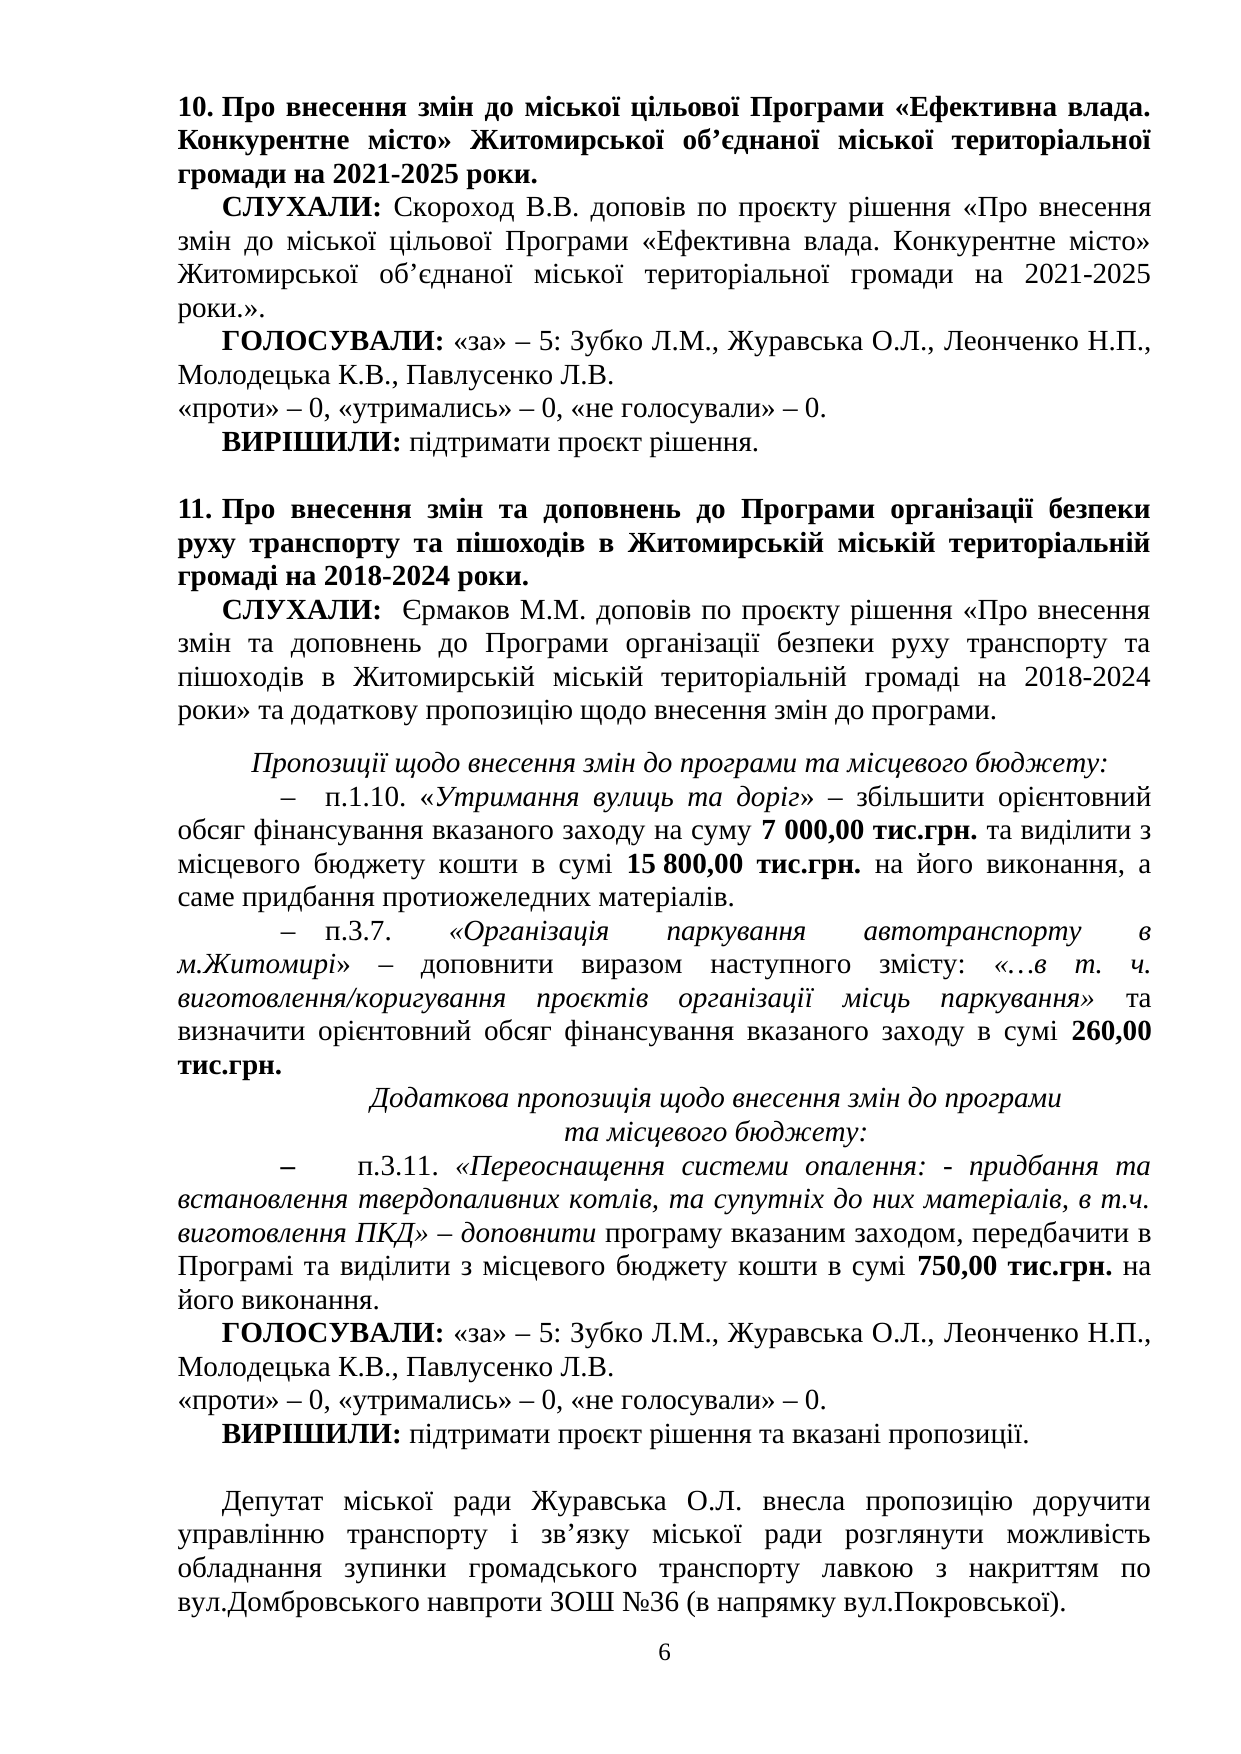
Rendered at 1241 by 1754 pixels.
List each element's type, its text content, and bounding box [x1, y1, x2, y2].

text СЛУХАЛИ: Єрмаков М.М. доповів по проєкту рішення «Про внесення змін та доповнень до Програми організації безпеки руху транспорту та пішоходів в Житомирській міській територіальній громаді на 2018-2024 роки» та додаткову пропозицію щодо внесення змін до програми. [177, 592, 1152, 726]
text Депутат міської ради Журавська О.Л. внесла пропозицію доручити управлінню транспорту і зв’язку міської ради розглянути можливість обладнання зупинки громадського транспорту лавкою з накриттям по вул.Домбровського навпроти ЗОШ №36 (в напрямку вул.Покровської). [177, 1483, 1152, 1617]
text ГОЛОСУВАЛИ: «за» – 5: Зубко Л.М., Журавська О.Л., Леонченко Н.П., Молодецька К.В., Павлусенко Л.В. [177, 323, 1152, 391]
list п.3.7. «Організація паркування автотранспорту в м.Житомирі» – доповнити виразом наступного змісту: «…в т. ч. виготовлення/коригування проєктів організації місць паркування» та визначити орієнтовний обсяг фінансування вказаного заходу в сумі 260,00 тис.грн. [177, 913, 1152, 1081]
text Пропозиції щодо внесення змін до програми та місцевого бюджету: [177, 745, 1152, 779]
text «проти» – 0, «утримались» – 0, «не голосували» – 0. [177, 1382, 1152, 1416]
text ГОЛОСУВАЛИ: «за» – 5: Зубко Л.М., Журавська О.Л., Леонченко Н.П., Молодецька К.В., Павлусенко Л.В. [177, 1315, 1152, 1382]
list Про внесення змін до міської цільової Програми «Ефективна влада. Конкурентне місто» Житомирської об’єднаної міської територіальної громади на 2021-2025 роки. [177, 89, 1152, 189]
text ВИРІШИЛИ: підтримати проєкт рішення та вказані пропозиції. [177, 1416, 1152, 1449]
text ВИРІШИЛИ: підтримати проєкт рішення. [177, 424, 1152, 458]
text та місцевого бюджету: [281, 1114, 1152, 1148]
text СЛУХАЛИ: Скороход В.В. доповів по проєкту рішення «Про внесення змін до міської цільової Програми «Ефективна влада. Конкурентне місто» Житомирської об’єднаної міської територіальної громади на 2021-2025 роки.». [177, 189, 1152, 323]
list Про внесення змін та доповнень до Програми організації безпеки руху транспорту та пішоходів в Житомирській міській територіальній громаді на 2018-2024 роки. [177, 491, 1152, 592]
text Додаткова пропозиція щодо внесення змін до програми [281, 1081, 1152, 1114]
list п.3.11. «Переоснащення системи опалення: - придбання та встановлення твердопаливних котлів, та супутніх до них матеріалів, в т.ч. виготовлення ПКД» – доповнити програму вказаним заходом, передбачити в Програмі та виділити з місцевого бюджету кошти в сумі 750,00 тис.грн. на його виконання. [177, 1148, 1152, 1315]
list п.1.10. «Утримання вулиць та доріг» – збільшити орієнтовний обсяг фінансування вказаного заходу на суму 7 000,00 тис.грн. та виділити з місцевого бюджету кошти в сумі 15 800,00 тис.грн. на його виконання, а саме придбання протиожеледних матеріалів. [177, 779, 1152, 913]
text «проти» – 0, «утримались» – 0, «не голосували» – 0. [177, 391, 1152, 424]
